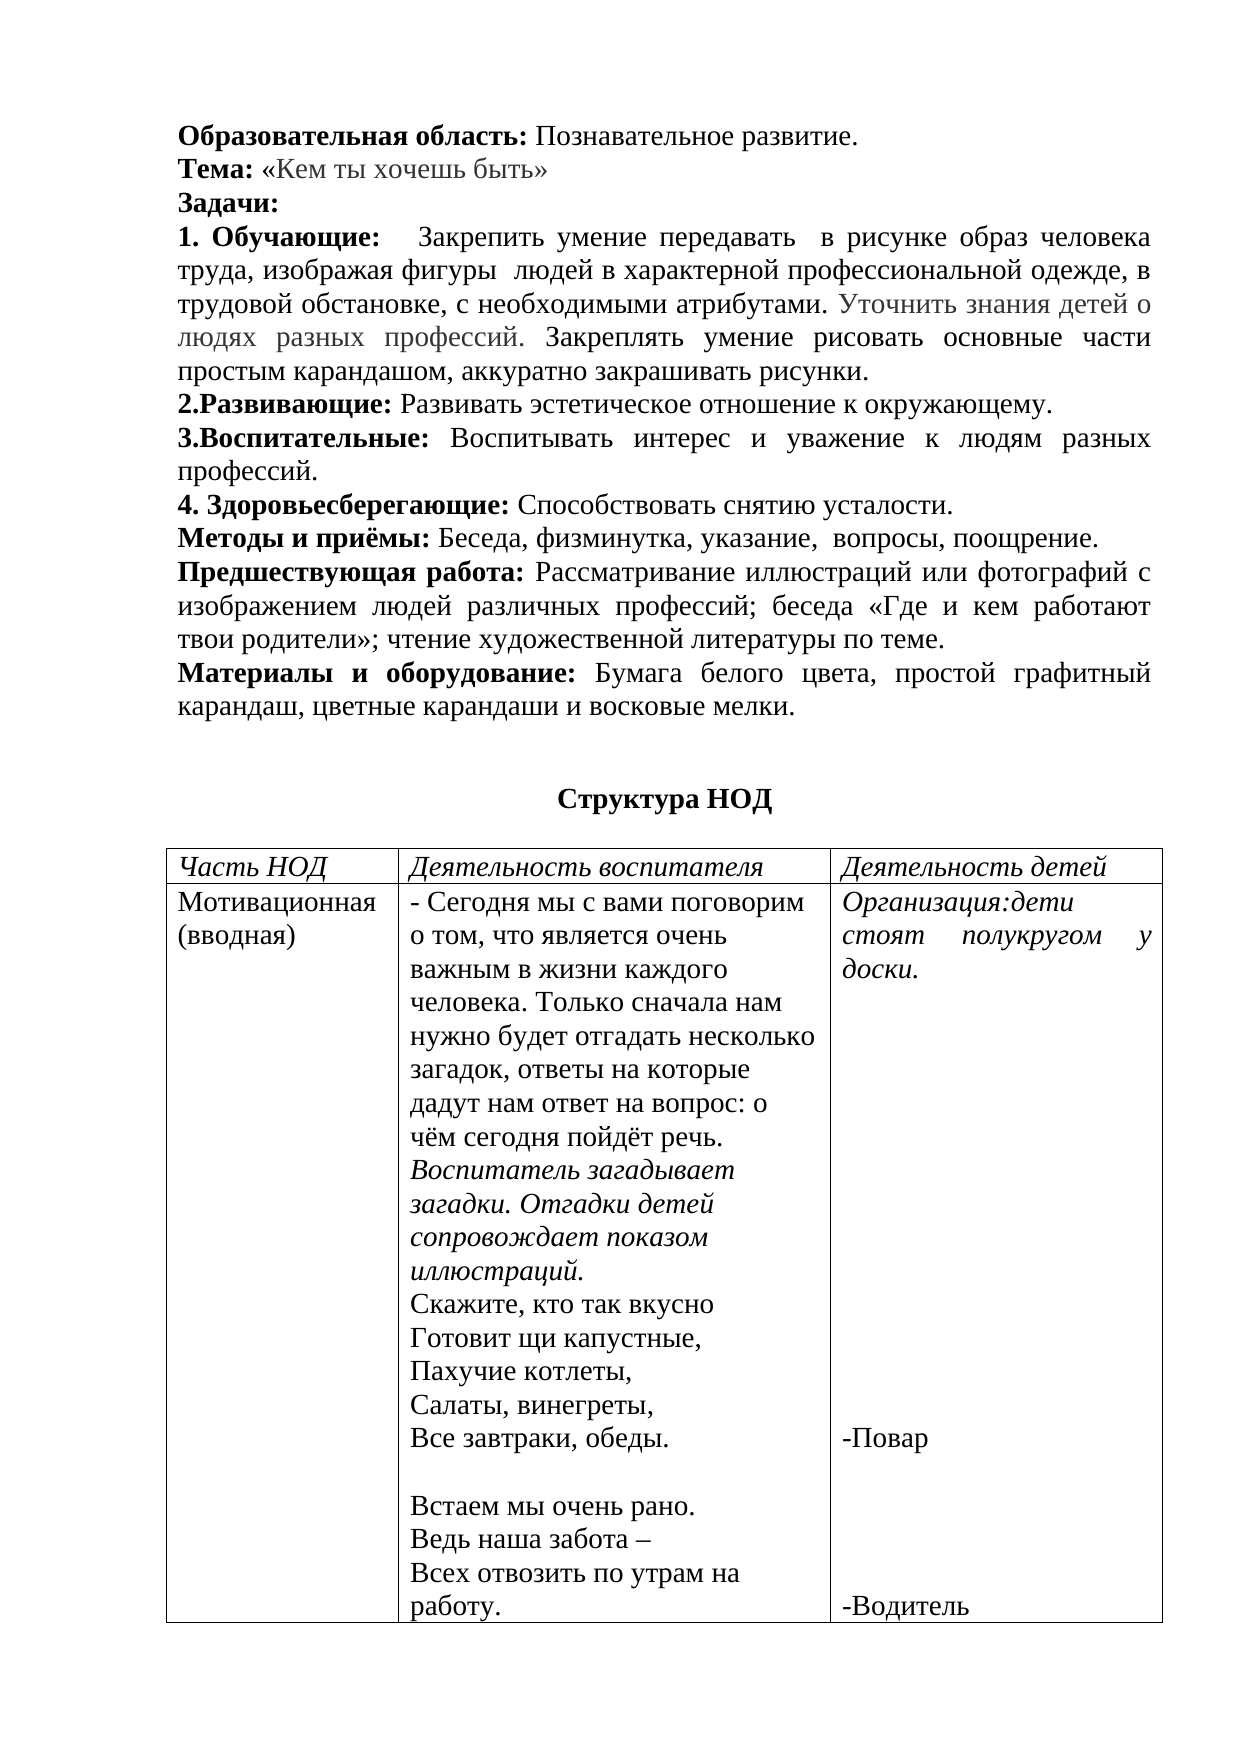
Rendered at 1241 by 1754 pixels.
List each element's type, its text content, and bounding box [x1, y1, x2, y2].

text Образовательная область: Познавательное развитие. [177, 118, 1152, 152]
text 4. Здоровьесберегающие: Способствовать снятию усталости. [177, 487, 1152, 521]
text Методы и приёмы: Беседа, физминутка, указание, вопросы, поощрение. [177, 521, 1152, 554]
text Предшествующая работа: Рассматривание иллюстраций или фотографий с изображением людей различных профессий; беседа «Где и кем работают твои родители»; чтение художественной литературы по теме. [177, 554, 1152, 655]
table_header Деятельность воспитателя [399, 849, 830, 883]
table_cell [167, 884, 398, 1622]
text 1. Обучающие: Закрепить умение передавать в рисунке образ человека труда, изображая фигуры людей в характерной профессиональной одежде, в трудовой обстановке, с необходимыми атрибутами. Уточнить знания детей о людях разных профессий. Закреплять умение рисовать основные части простым карандашом, аккуратно закрашивать рисунки. [177, 219, 1152, 386]
table_header Часть НОД [167, 849, 398, 883]
table_header Деятельность детей [831, 849, 1162, 883]
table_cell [399, 884, 830, 1622]
text Задачи: [177, 185, 1152, 219]
text Материалы и оборудование: Бумага белого цвета, простой графитный карандаш, цветные карандаши и восковые мелки. [177, 655, 1152, 722]
text Тема: «Кем ты хочешь быть» [177, 152, 1152, 185]
text Структура НОД [177, 781, 1152, 815]
text 2.Развивающие: Развивать эстетическое отношение к окружающему. [177, 386, 1152, 420]
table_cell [831, 884, 1162, 1622]
text 3.Воспитательные: Воспитывать интерес и уважение к людям разных профессий. [177, 420, 1152, 487]
